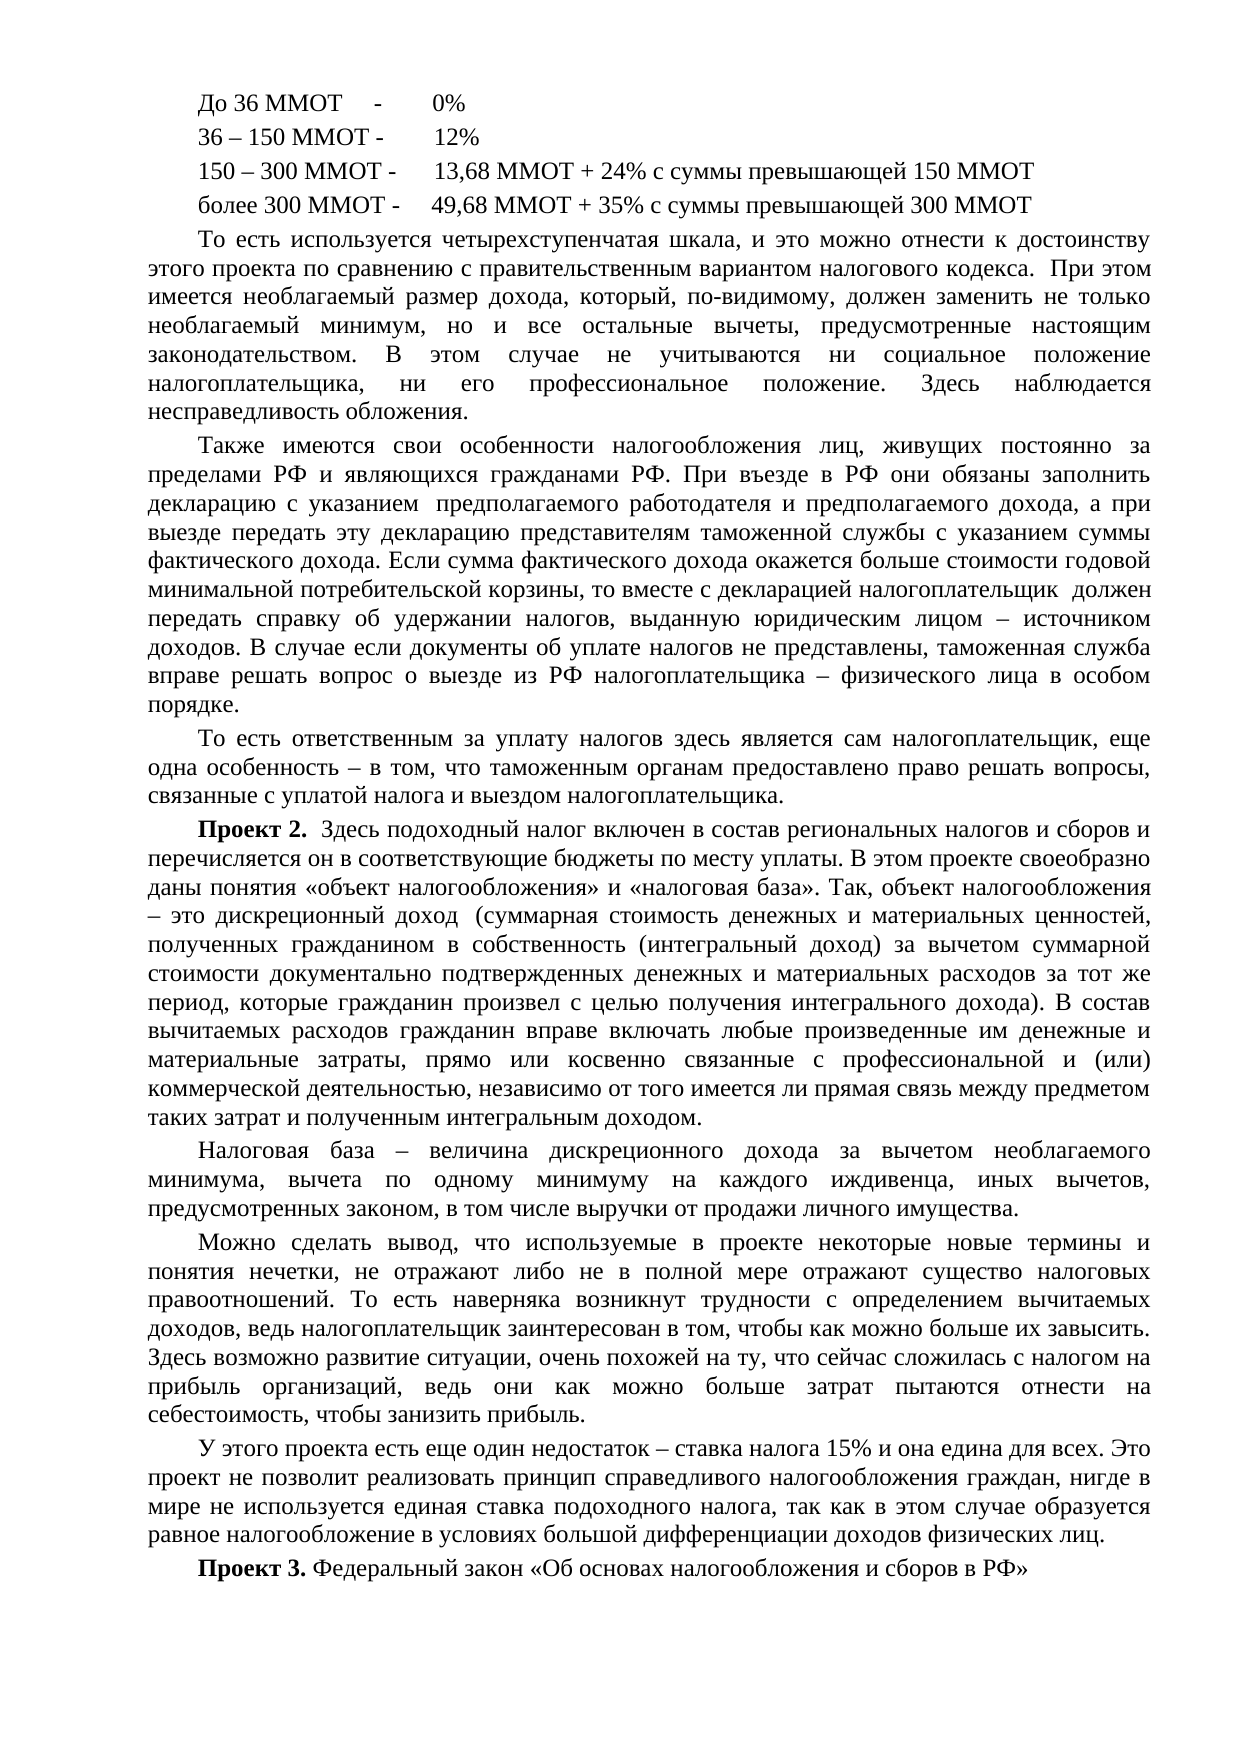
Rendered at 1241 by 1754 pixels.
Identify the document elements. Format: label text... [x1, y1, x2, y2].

text До 36 ММОТ - 0% [148, 88, 1152, 117]
text То есть используется четырехступенчатая шкала, и это можно отнести к достоинству этого проекта по сравнению с правительственным вариантом налогового кодекса. При этом имеется необлагаемый размер дохода, который, по-видимому, должен заменить не только необлагаемый минимум, но и все остальные вычеты, предусмотренные настоящим законодательством. В этом случае не учитываются ни социальное положение налогоплательщика, ни его профессиональное положение. Здесь наблюдается несправедливость обложения. [148, 224, 1152, 425]
text 150 – 300 ММОТ - 13,68 ММОТ + 24% с суммы превышающей 150 ММОТ [148, 156, 1152, 185]
text более 300 ММОТ - 49,68 ММОТ + 35% с суммы превышающей 300 ММОТ [148, 190, 1152, 219]
text Проект 3. Федеральный закон «Об основах налогообложения и сборов в РФ» [148, 1553, 1152, 1582]
text У этого проекта есть еще один недостаток – ставка налога 15% и она едина для всех. Это проект не позволит реализовать принцип справедливого налогообложения граждан, нигде в мире не используется единая ставка подоходного налога, так как в этом случае образуется равное налогообложение в условиях большой дифференциации доходов физических лиц. [148, 1433, 1152, 1548]
text 36 – 150 ММОТ - 12% [148, 122, 1152, 151]
text Налоговая база – величина дискреционного дохода за вычетом необлагаемого минимума, вычета по одному минимуму на каждого иждивенца, иных вычетов, предусмотренных законом, в том числе выручки от продажи личного имущества. [148, 1136, 1152, 1222]
text То есть ответственным за уплату налогов здесь является сам налогоплательщик, еще одна особенность – в том, что таможенным органам предоставлено право решать вопросы, связанные с уплатой налога и выездом налогоплательщика. [148, 723, 1152, 809]
text Проект 2. Здесь подоходный налог включен в состав региональных налогов и сборов и перечисляется он в соответствующие бюджеты по месту уплаты. В этом проекте своеобразно даны понятия «объект налогообложения» и «налоговая база». Так, объект налогообложения – это дискреционный доход (суммарная стоимость денежных и материальных ценностей, полученных гражданином в собственность (интегральный доход) за вычетом суммарной стоимости документально подтвержденных денежных и материальных расходов за тот же период, которые гражданин произвел с целью получения интегрального дохода). В состав вычитаемых расходов гражданин вправе включать любые произведенные им денежные и материальные затраты, прямо или косвенно связанные с профессиональной и (или) коммерческой деятельностью, независимо от того имеется ли прямая связь между предметом таких затрат и полученным интегральным доходом. [148, 814, 1152, 1131]
text Также имеются свои особенности налогообложения лиц, живущих постоянно за пределами РФ и являющихся гражданами РФ. При въезде в РФ они обязаны заполнить декларацию с указанием предполагаемого работодателя и предполагаемого дохода, а при выезде передать эту декларацию представителям таможенной службы с указанием суммы фактического дохода. Если сумма фактического дохода окажется больше стоимости годовой минимальной потребительской корзины, то вместе с декларацией налогоплательщик должен передать справку об удержании налогов, выданную юридическим лицом – источником доходов. В случае если документы об уплате налогов не представлены, таможенная служба вправе решать вопрос о выезде из РФ налогоплательщика – физического лица в особом порядке. [148, 430, 1152, 718]
text Можно сделать вывод, что используемые в проекте некоторые новые термины и понятия нечетки, не отражают либо не в полной мере отражают существо налоговых правоотношений. То есть наверняка возникнут трудности с определением вычитаемых доходов, ведь налогоплательщик заинтересован в том, чтобы как можно больше их завысить. Здесь возможно развитие ситуации, очень похожей на ту, что сейчас сложилась с налогом на прибыль организаций, ведь они как можно больше затрат пытаются отнести на себестоимость, чтобы занизить прибыль. [148, 1227, 1152, 1428]
